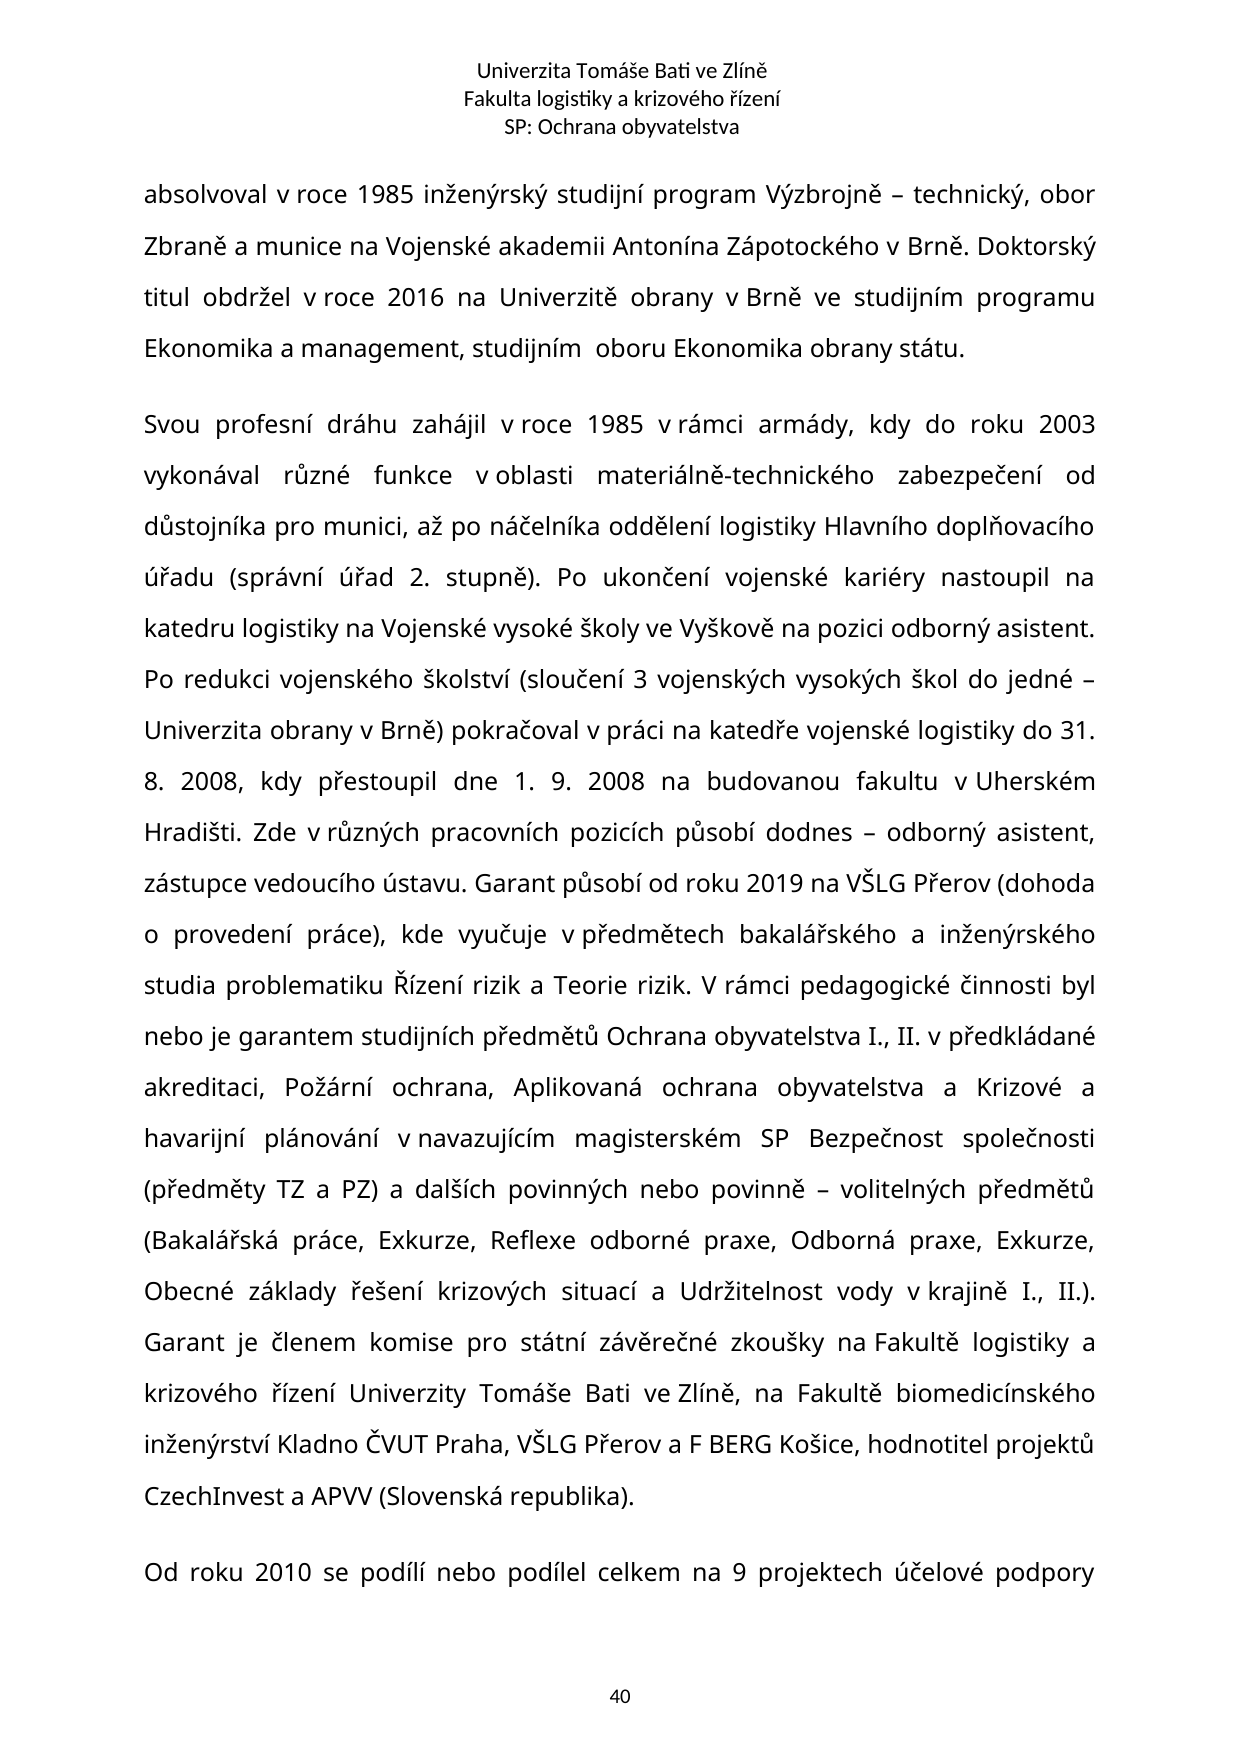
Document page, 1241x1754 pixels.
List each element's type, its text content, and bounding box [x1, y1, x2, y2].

text Svou profesní dráhu zahájil v roce 1985 v rámci armády, kdy do roku 2003 vykonával různé funkce v oblasti materiálně-technického zabezpečení od důstojníka pro munici, až po náčelníka oddělení logistiky Hlavního doplňovacího úřadu (správní úřad 2. stupně). Po ukončení vojenské kariéry nastoupil na katedru logistiky na Vojenské vysoké školy ve Vyškově na pozici odborný asistent. Po redukci vojenského školství (sloučení 3 vojenských vysokých škol do jedné – Univerzita obrany v Brně) pokračoval v práci na katedře vojenské logistiky do 31. 8. 2008, kdy přestoupil dne 1. 9. 2008 na budovanou fakultu v Uherském Hradišti. Zde v různých pracovních pozicích působí dodnes – odborný asistent, zástupce vedoucího ústavu. Garant působí od roku 2019 na VŠLG Přerov (dohoda o provedení práce), kde vyučuje v předmětech bakalářského a inženýrského studia problematiku Řízení rizik a Teorie rizik. V rámci pedagogické činnosti byl nebo je garantem studijních předmětů Ochrana obyvatelstva I., II. v předkládané akreditaci, Požární ochrana, Aplikovaná ochrana obyvatelstva a Krizové a havarijní plánování v navazujícím magisterském SP Bezpečnost společnosti (předměty TZ a PZ) a dalších povinných nebo povinně – volitelných předmětů (Bakalářská práce, Exkurze, Reflexe odborné praxe, Odborná praxe, Exkurze, Obecné základy řešení krizových situací a Udržitelnost vody v krajině I., II.). Garant je členem komise pro státní závěrečné zkoušky na Fakultě logistiky a krizového řízení Univerzity Tomáše Bati ve Zlíně, na Fakultě biomedicínského inženýrství Kladno ČVUT Praha, VŠLG Přerov a F BERG Košice, hodnotitel projektů CzechInvest a APVV (Slovenská republika). [143, 406, 1096, 1512]
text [143, 1554, 1096, 1588]
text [143, 177, 1096, 364]
